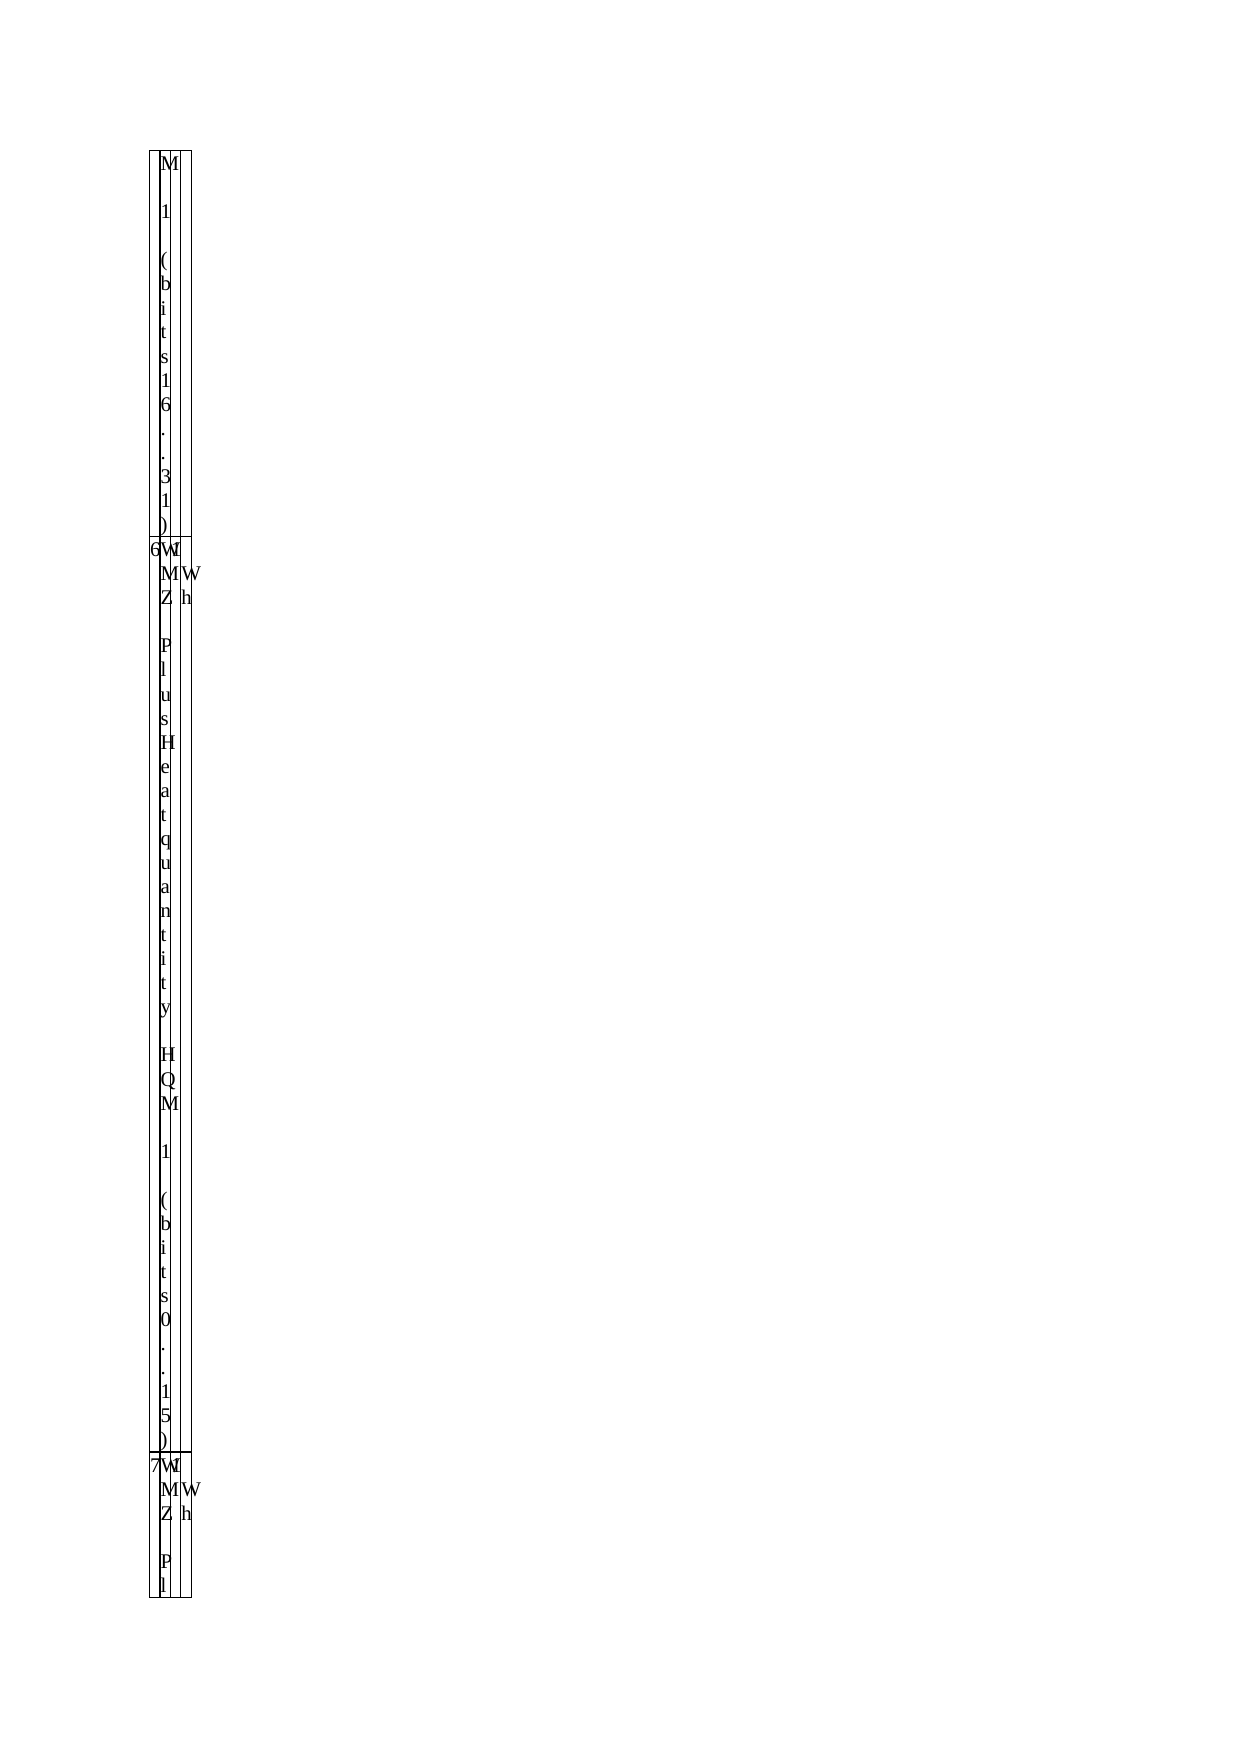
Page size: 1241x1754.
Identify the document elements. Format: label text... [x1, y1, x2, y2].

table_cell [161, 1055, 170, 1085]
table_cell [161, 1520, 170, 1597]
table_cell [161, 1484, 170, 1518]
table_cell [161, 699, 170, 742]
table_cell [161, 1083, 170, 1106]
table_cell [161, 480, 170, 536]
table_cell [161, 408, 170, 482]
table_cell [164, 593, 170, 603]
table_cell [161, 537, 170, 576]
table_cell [161, 158, 170, 289]
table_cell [161, 287, 170, 405]
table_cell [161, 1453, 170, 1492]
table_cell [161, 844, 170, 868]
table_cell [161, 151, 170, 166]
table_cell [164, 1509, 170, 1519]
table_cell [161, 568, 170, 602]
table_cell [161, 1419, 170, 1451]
